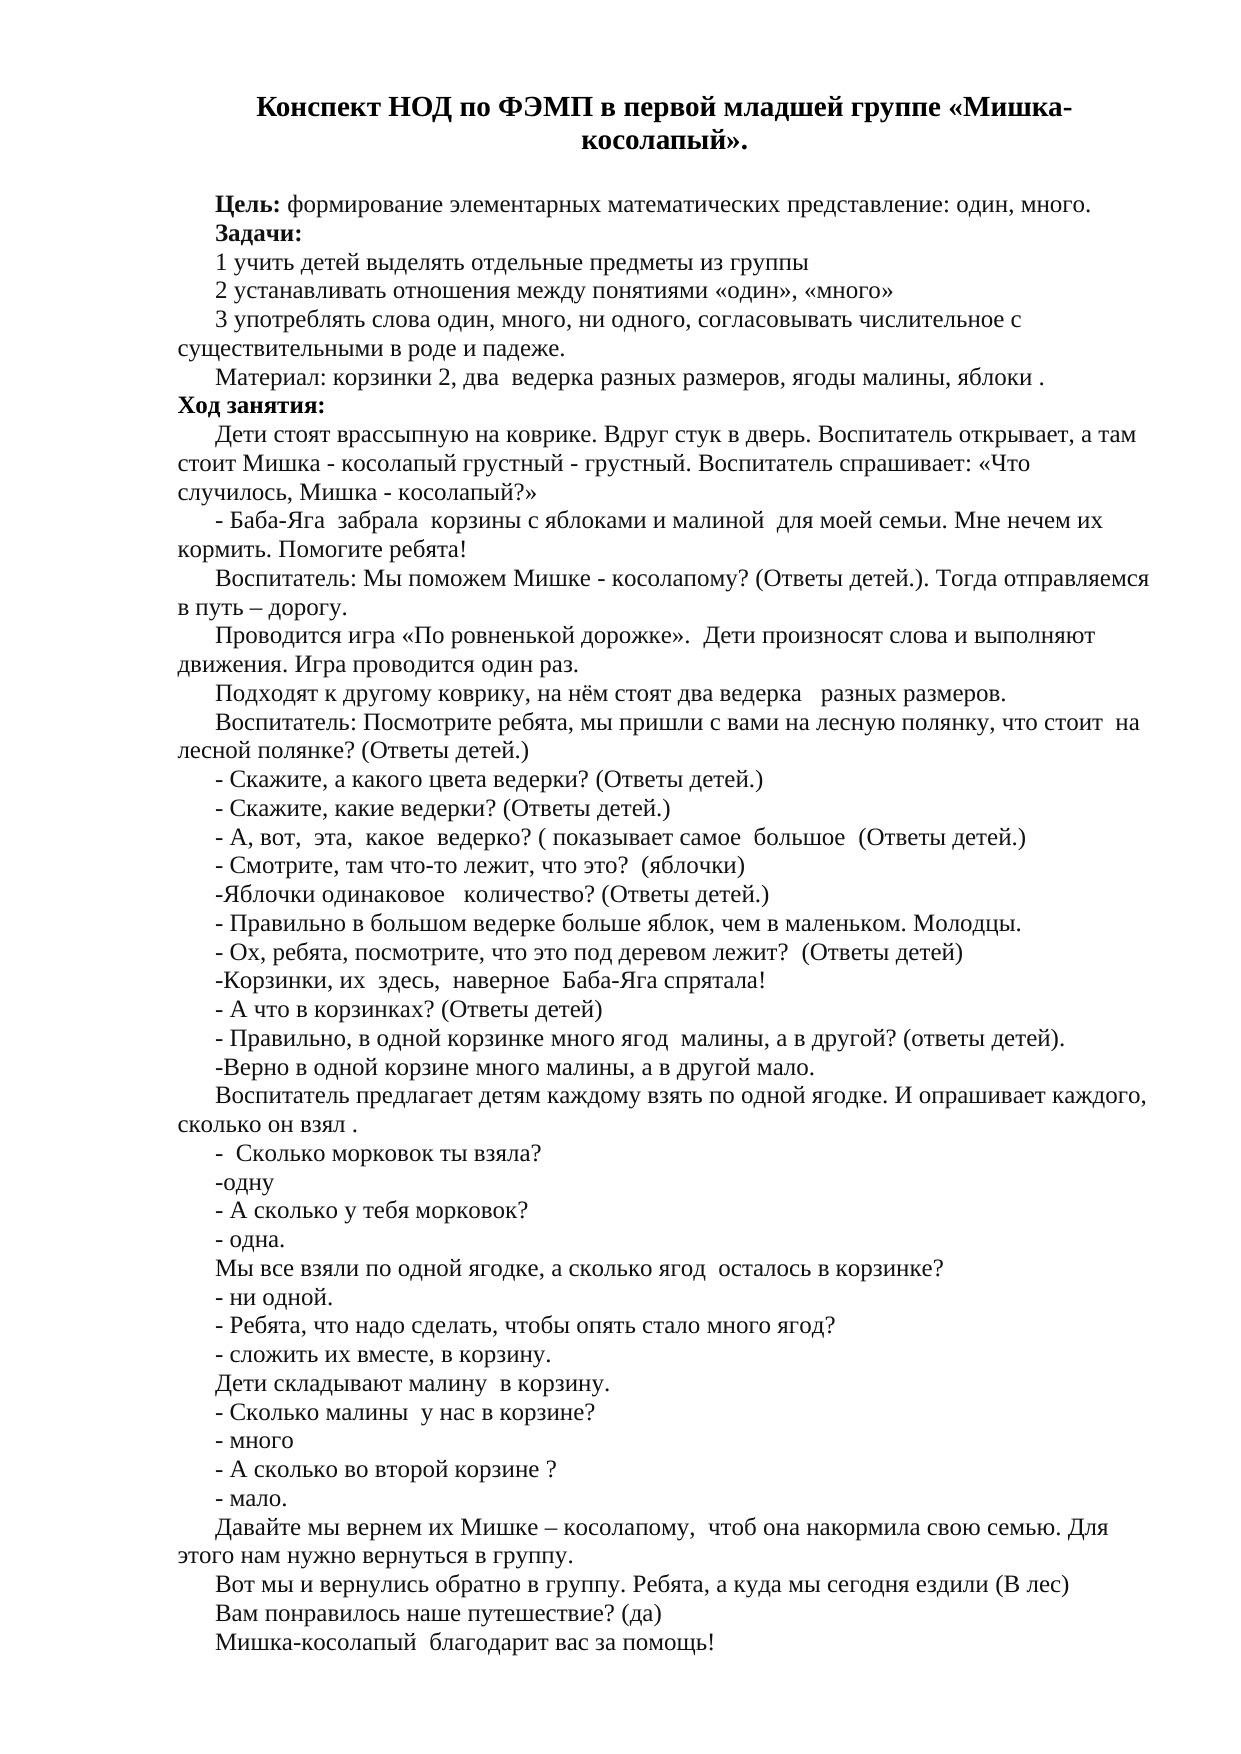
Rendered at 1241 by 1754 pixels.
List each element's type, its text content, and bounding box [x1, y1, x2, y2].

text - А сколько у тебя морковок? [177, 1196, 1152, 1224]
text - А сколько во второй корзине ? [177, 1454, 1152, 1483]
text -Яблочки одинаковое количество? (Ответы детей.) [177, 879, 1152, 908]
text Давайте мы вернем их Мишке – косолапому, чтоб она накормила свою семью. Для этого нам нужно вернуться в группу. [177, 1512, 1152, 1569]
text - Смотрите, там что-то лежит, что это? (яблочки) [177, 851, 1152, 879]
text -Верно в одной корзине много малины, а в другой мало. [177, 1052, 1152, 1081]
text - Сколько малины у нас в корзине? [177, 1397, 1152, 1426]
text - сложить их вместе, в корзину. [177, 1339, 1152, 1368]
text - Скажите, какие ведерки? (Ответы детей.) [177, 793, 1152, 822]
text - мало. [177, 1483, 1152, 1512]
text - Сколько морковок ты взяла? [177, 1138, 1152, 1167]
text Ход занятия: [177, 391, 1152, 419]
text Воспитатель: Посмотрите ребята, мы пришли с вами на лесную полянку, что стоит на лесной полянке? (Ответы детей.) [177, 707, 1152, 764]
text - Правильно, в одной корзинке много ягод малины, а в другой? (ответы детей). [177, 1023, 1152, 1052]
text - одна. [177, 1224, 1152, 1253]
text Мы все взяли по одной ягодке, а сколько ягод осталось в корзинке? [177, 1253, 1152, 1282]
text Дети стоят врассыпную на коврике. Вдруг стук в дверь. Воспитатель открывает, а там стоит Мишка - косолапый грустный - грустный. Воспитатель спрашивает: «Что случилось, Мишка - косолапый?» [177, 419, 1152, 506]
text - ни одной. [177, 1282, 1152, 1311]
text - много [177, 1426, 1152, 1454]
text 1 учить детей выделять отдельные предметы из группы [177, 247, 1152, 276]
text Цель: формирование элементарных математических представление: один, много. [177, 189, 1152, 218]
text Вот мы и вернулись обратно в группу. Ребята, а куда мы сегодня ездили (В лес) [177, 1569, 1152, 1598]
text Подходят к другому коврику, на нём стоят два ведерка разных размеров. [177, 678, 1152, 707]
text -Корзинки, их здесь, наверное Баба-Яга спрятала! [177, 966, 1152, 994]
text Конспект НОД по ФЭМП в первой младшей группе «Мишка-косолапый». [177, 89, 1152, 156]
text - Правильно в большом ведерке больше яблок, чем в маленьком. Молодцы. [177, 908, 1152, 937]
text - А, вот, эта, какое ведерко? ( показывает самое большое (Ответы детей.) [177, 822, 1152, 851]
text -одну [177, 1167, 1152, 1196]
text 2 устанавливать отношения между понятиями «один», «много» [177, 276, 1152, 304]
text Воспитатель предлагает детям каждому взять по одной ягодке. И опрашивает каждого, сколько он взял . [177, 1081, 1152, 1138]
text Вам понравилось наше путешествие? (да) [177, 1598, 1152, 1627]
text - А что в корзинках? (Ответы детей) [177, 994, 1152, 1023]
text Задачи: [177, 218, 1152, 247]
text 3 употреблять слова один, много, ни одного, согласовывать числительное с существительными в роде и падеже. [177, 304, 1152, 362]
text Проводится игра «По ровненькой дорожке». Дети произносят слова и выполняют движения. Игра проводится один раз. [177, 621, 1152, 678]
text - Ребята, что надо сделать, чтобы опять стало много ягод? [177, 1311, 1152, 1339]
text Материал: корзинки 2, два ведерка разных размеров, ягоды малины, яблоки . [177, 362, 1152, 391]
text - Ох, ребята, посмотрите, что это под деревом лежит? (Ответы детей) [177, 937, 1152, 966]
text - Баба-Яга забрала корзины с яблоками и малиной для моей семьи. Мне нечем их кормить. Помогите ребята! [177, 506, 1152, 563]
text Мишка-косолапый благодарит вас за помощь! [177, 1627, 1152, 1656]
text Воспитатель: Мы поможем Мишке - косолапому? (Ответы детей.). Тогда отправляемся в путь – дорогу. [177, 563, 1152, 621]
text - Скажите, а какого цвета ведерки? (Ответы детей.) [177, 764, 1152, 793]
text Дети складывают малину в корзину. [177, 1368, 1152, 1397]
